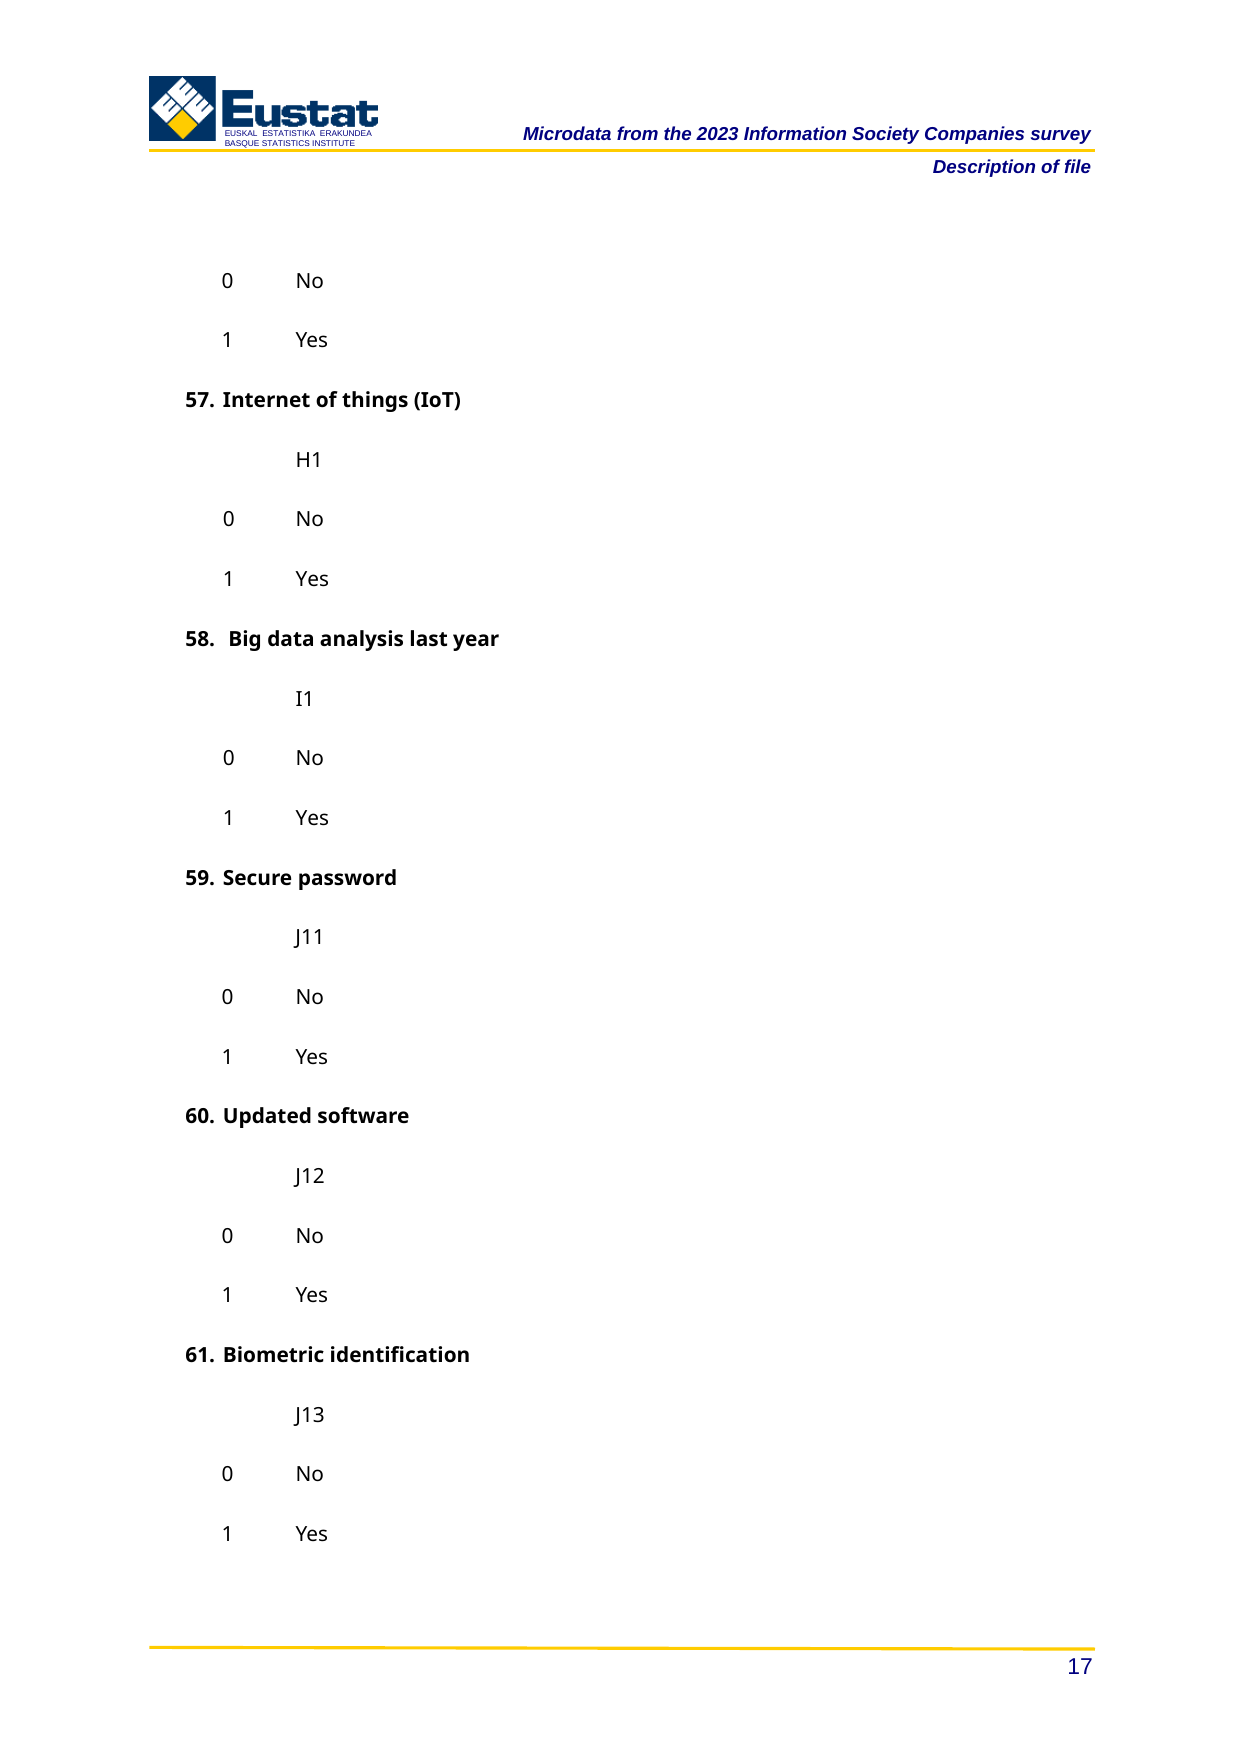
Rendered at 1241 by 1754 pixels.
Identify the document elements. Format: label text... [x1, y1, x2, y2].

list J13 [295, 1400, 1092, 1428]
list Big data analysis last year [185, 624, 1092, 652]
list 0 No [221, 982, 1092, 1011]
list Updated software [185, 1101, 1092, 1130]
list 1 Yes [223, 803, 1092, 831]
list 1 Yes [223, 564, 1092, 593]
list 1 Yes [148, 326, 1092, 354]
list 1 Yes [148, 1519, 1092, 1548]
list 0 No [223, 504, 1092, 533]
list 1 Yes [148, 1042, 1092, 1070]
list 0 No [221, 266, 1092, 294]
list 0 No [221, 1459, 1092, 1488]
list H1 [223, 445, 1092, 473]
picture [149, 76, 378, 141]
list 1 Yes [148, 1281, 1092, 1309]
list J11 [295, 922, 1092, 951]
list I1 [223, 684, 1092, 712]
list Internet of things (IoT) [185, 385, 1092, 414]
list 0 No [223, 743, 1092, 772]
list 0 No [221, 1221, 1092, 1249]
list Secure password [185, 863, 1092, 891]
list J12 [295, 1161, 1092, 1189]
list Biometric identification [185, 1340, 1092, 1369]
